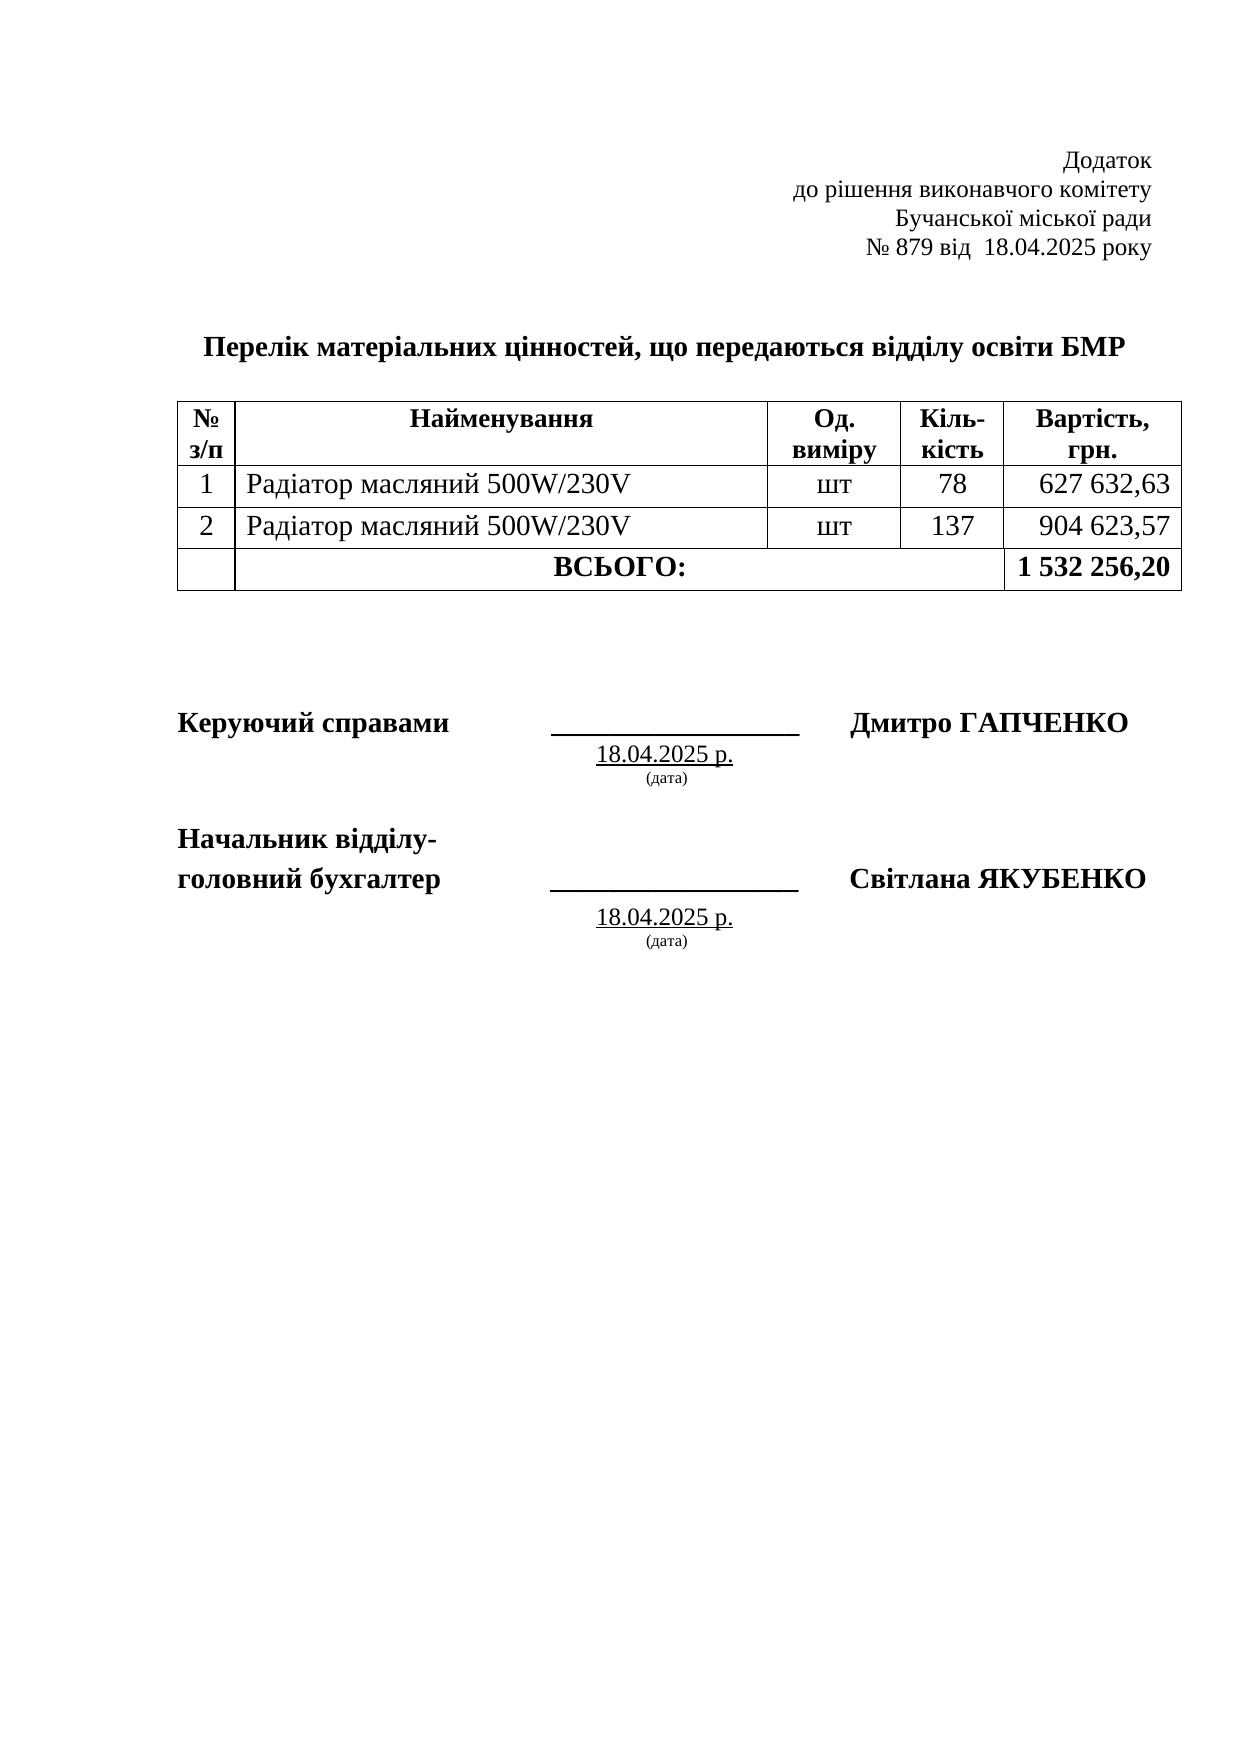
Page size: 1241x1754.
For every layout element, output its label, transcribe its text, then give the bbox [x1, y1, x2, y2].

text (дата) [177, 768, 1152, 787]
text до рішення виконавчого комітету [177, 174, 1152, 203]
table_cell 137 [901, 508, 1003, 548]
table_header Найменування [236, 402, 767, 465]
table_cell шт [768, 508, 900, 548]
text 18.04.2025 р. [177, 902, 1152, 931]
text Бучанської міської ради [177, 203, 1152, 232]
table_cell шт [768, 466, 900, 507]
table_header Вартість, грн. [1004, 402, 1181, 465]
text Керуючий справами _________________ Дмитро ГАПЧЕНКО [177, 706, 1152, 739]
table_header Од. виміру [768, 402, 900, 465]
table_cell 2 [178, 508, 234, 548]
table_cell 904 623,57 [1004, 508, 1181, 548]
table_header № з/п [178, 402, 234, 465]
text 18.04.2025 р. [177, 739, 1152, 768]
text Начальник відділу- [177, 821, 1152, 855]
table_cell 78 [901, 466, 1003, 507]
table_cell 1 [178, 466, 234, 507]
table_cell Радіатор масляний 500W/230V [236, 508, 767, 548]
table_cell ВСЬОГО: [236, 549, 1004, 589]
text Додаток [177, 145, 1152, 174]
table_cell [178, 549, 234, 589]
table_header Кіль-кість [901, 402, 1003, 465]
text Перелік матеріальних цінностей, що передаються відділу освіти БМР [177, 329, 1152, 363]
text головний бухгалтер _________________ Світлана ЯКУБЕНКО [177, 862, 1152, 895]
text (дата) [177, 931, 1152, 950]
table_cell 627 632,63 [1004, 466, 1181, 507]
table_cell Радіатор масляний 500W/230V [236, 466, 767, 507]
text № 879 від 18.04.2025 року [177, 232, 1152, 260]
table_cell 1 532 256,20 [1005, 549, 1181, 589]
